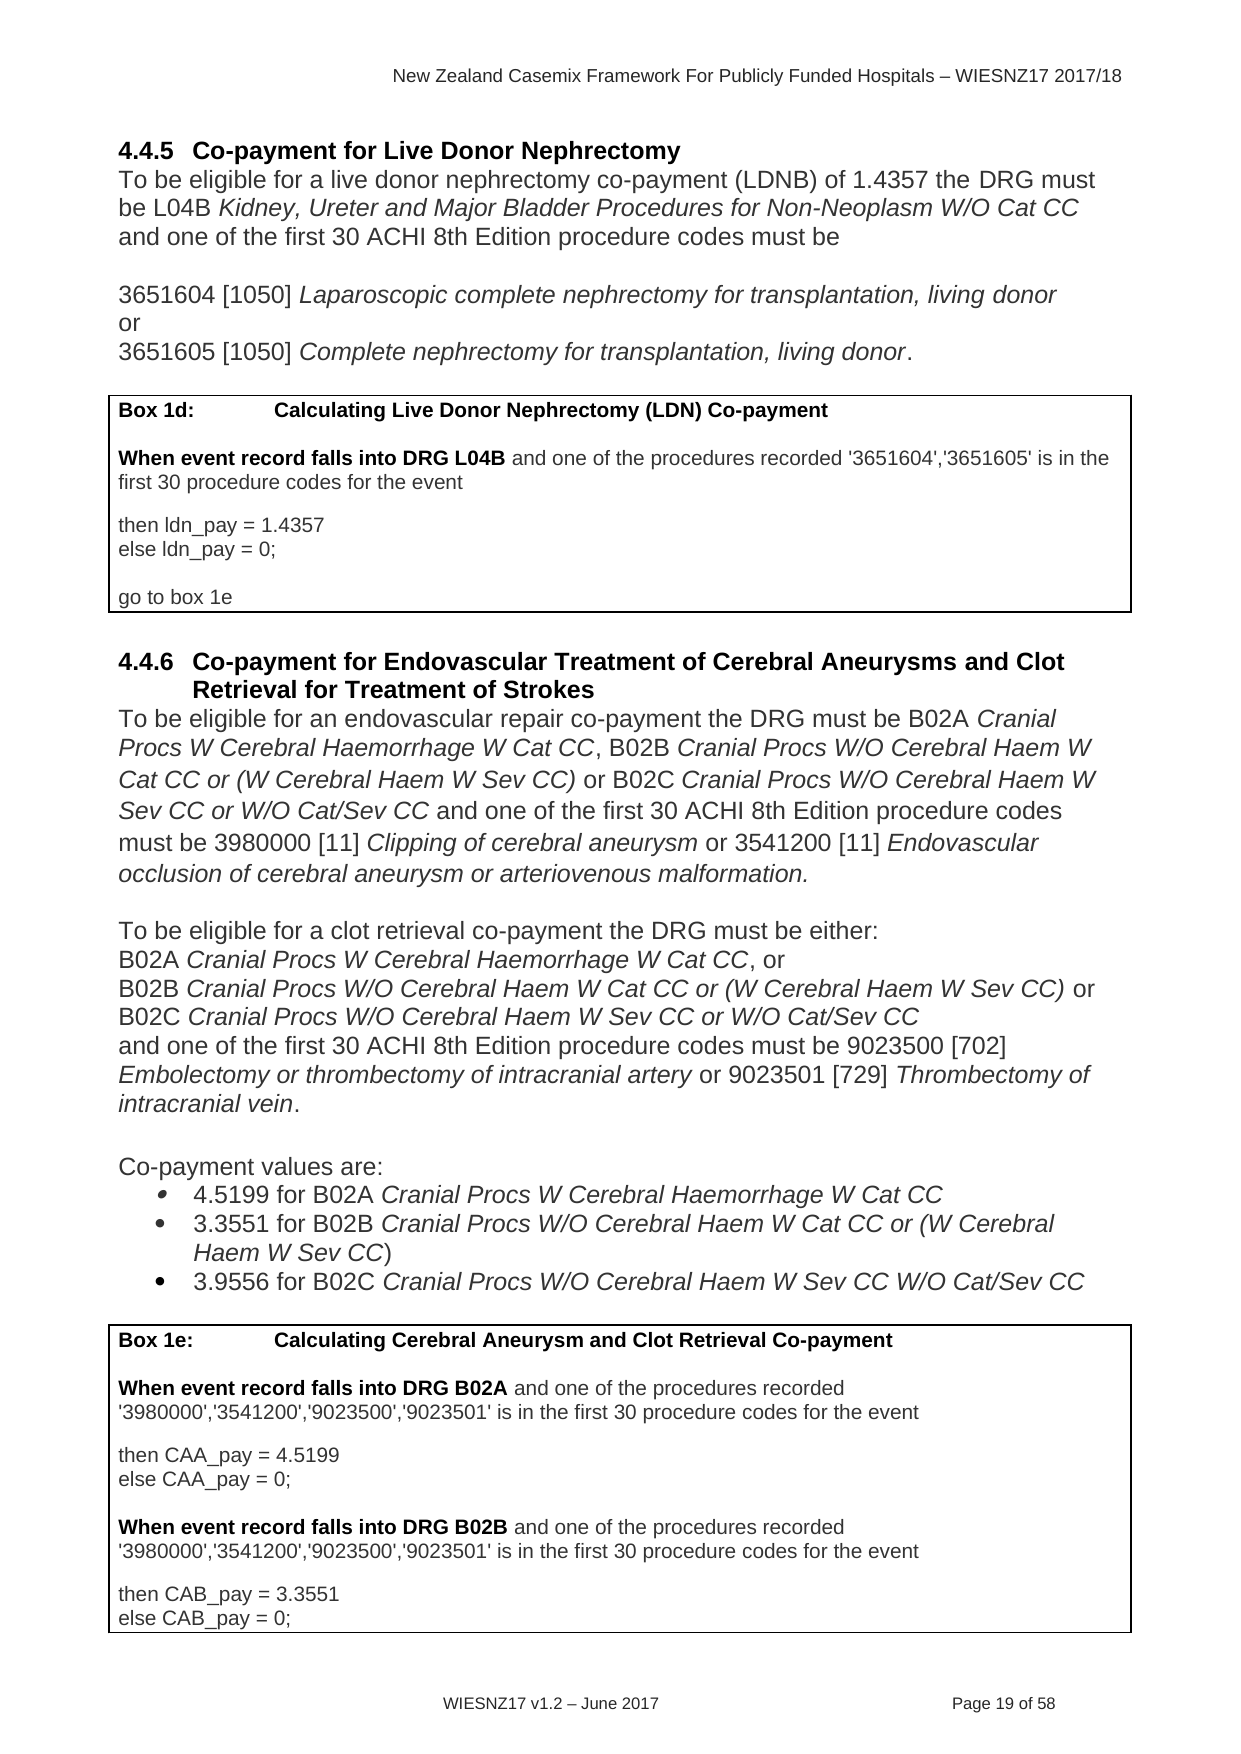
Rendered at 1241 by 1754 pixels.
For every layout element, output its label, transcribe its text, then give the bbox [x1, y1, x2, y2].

text then CAB_pay = 3.3551 [118, 1582, 1122, 1602]
text B02A Cranial Procs W Cerebral Haemorrhage W Cat CC, or [118, 945, 1122, 974]
list 3.9556 for B02C Cranial Procs W/O Cerebral Haem W Sev CC W/O Cat/Sev CC [156, 1267, 1122, 1296]
text B02B Cranial Procs W/O Cerebral Haem W Cat CC or (W Cerebral Haem W Sev CC) or B02C Cranial Procs W/O Cerebral Haem W Sev CC or W/O Cat/Sev CC [118, 974, 1122, 1031]
text Box 1d: Calculating Live Donor Nephrectomy (LDN) Co-payment [110, 396, 1130, 422]
text and one of the first 30 ACHI 8th Edition procedure codes must be 9023500 [702] Embolectomy or thrombectomy of intracranial artery or 9023501 [729] Thrombectomy of intracranial vein. [118, 1031, 1122, 1117]
list 3.3551 for B02B Cranial Procs W/O Cerebral Haem W Cat CC or (W Cerebral Haem W Sev CC) [156, 1209, 1122, 1267]
text else ldn_pay = 0; [118, 537, 1122, 561]
list 4.5199 for B02A Cranial Procs W Cerebral Haemorrhage W Cat CC [156, 1180, 1122, 1209]
text Co-payment values are: [118, 1151, 1122, 1180]
text To be eligible for an endovascular repair co-payment the DRG must be B02A Cranial Procs W Cerebral Haemorrhage W Cat CC, B02B Cranial Procs W/O Cerebral Haem W Cat CC or (W Cerebral Haem W Sev CC) or B02C Cranial Procs W/O Cerebral Haem W Sev CC or W/O Cat/Sev CC and one of the first 30 ACHI 8th Edition procedure codes must be 3980000 [11] Clipping of cerebral aneurysm or 3541200 [11] Endovascular occlusion of cerebral aneurysm or arteriovenous malformation. [118, 704, 1122, 887]
text go to box 1e [110, 581, 1130, 611]
text When event record falls into DRG L04B and one of the procedures recorded '3651604','3651605' is in the first 30 procedure codes for the event [118, 446, 1122, 494]
text To be eligible for a clot retrieval co-payment the DRG must be either: [118, 916, 1122, 945]
text then ldn_pay = 1.4357 [118, 513, 1122, 537]
text To be eligible for a live donor nephrectomy co-payment (LDNB) of 1.4357 the DRG must be L04B Kidney, Ureter and Major Bladder Procedures for Non-Neoplasm W/O Cat CC and one of the first 30 ACHI 8th Edition procedure codes must be [118, 164, 1122, 251]
text 3651604 [1050] Laparoscopic complete nephrectomy for transplantation, living donor [118, 279, 1122, 308]
text then CAA_pay = 4.5199 [118, 1443, 1122, 1467]
subtitle Co-payment for Live Donor Nephrectomy [118, 136, 1122, 164]
text else CAB_pay = 0; [110, 1602, 1130, 1632]
text 3651605 [1050] Complete nephrectomy for transplantation, living donor. [118, 337, 1122, 366]
text When event record falls into DRG B02A and one of the procedures recorded '3980000','3541200','9023500','9023501' is in the first 30 procedure codes for the event [118, 1376, 1122, 1424]
text else CAA_pay = 0; [118, 1467, 1122, 1491]
text or [118, 308, 1122, 337]
text When event record falls into DRG B02B and one of the procedures recorded '3980000','3541200','9023500','9023501' is in the first 30 procedure codes for the event [118, 1515, 1122, 1563]
text Box 1e: Calculating Cerebral Aneurysm and Clot Retrieval Co-payment [110, 1326, 1130, 1352]
subtitle Co-payment for Endovascular Treatment of Cerebral Aneurysms and Clot Retrieval for Treatment of Strokes [118, 647, 1122, 704]
